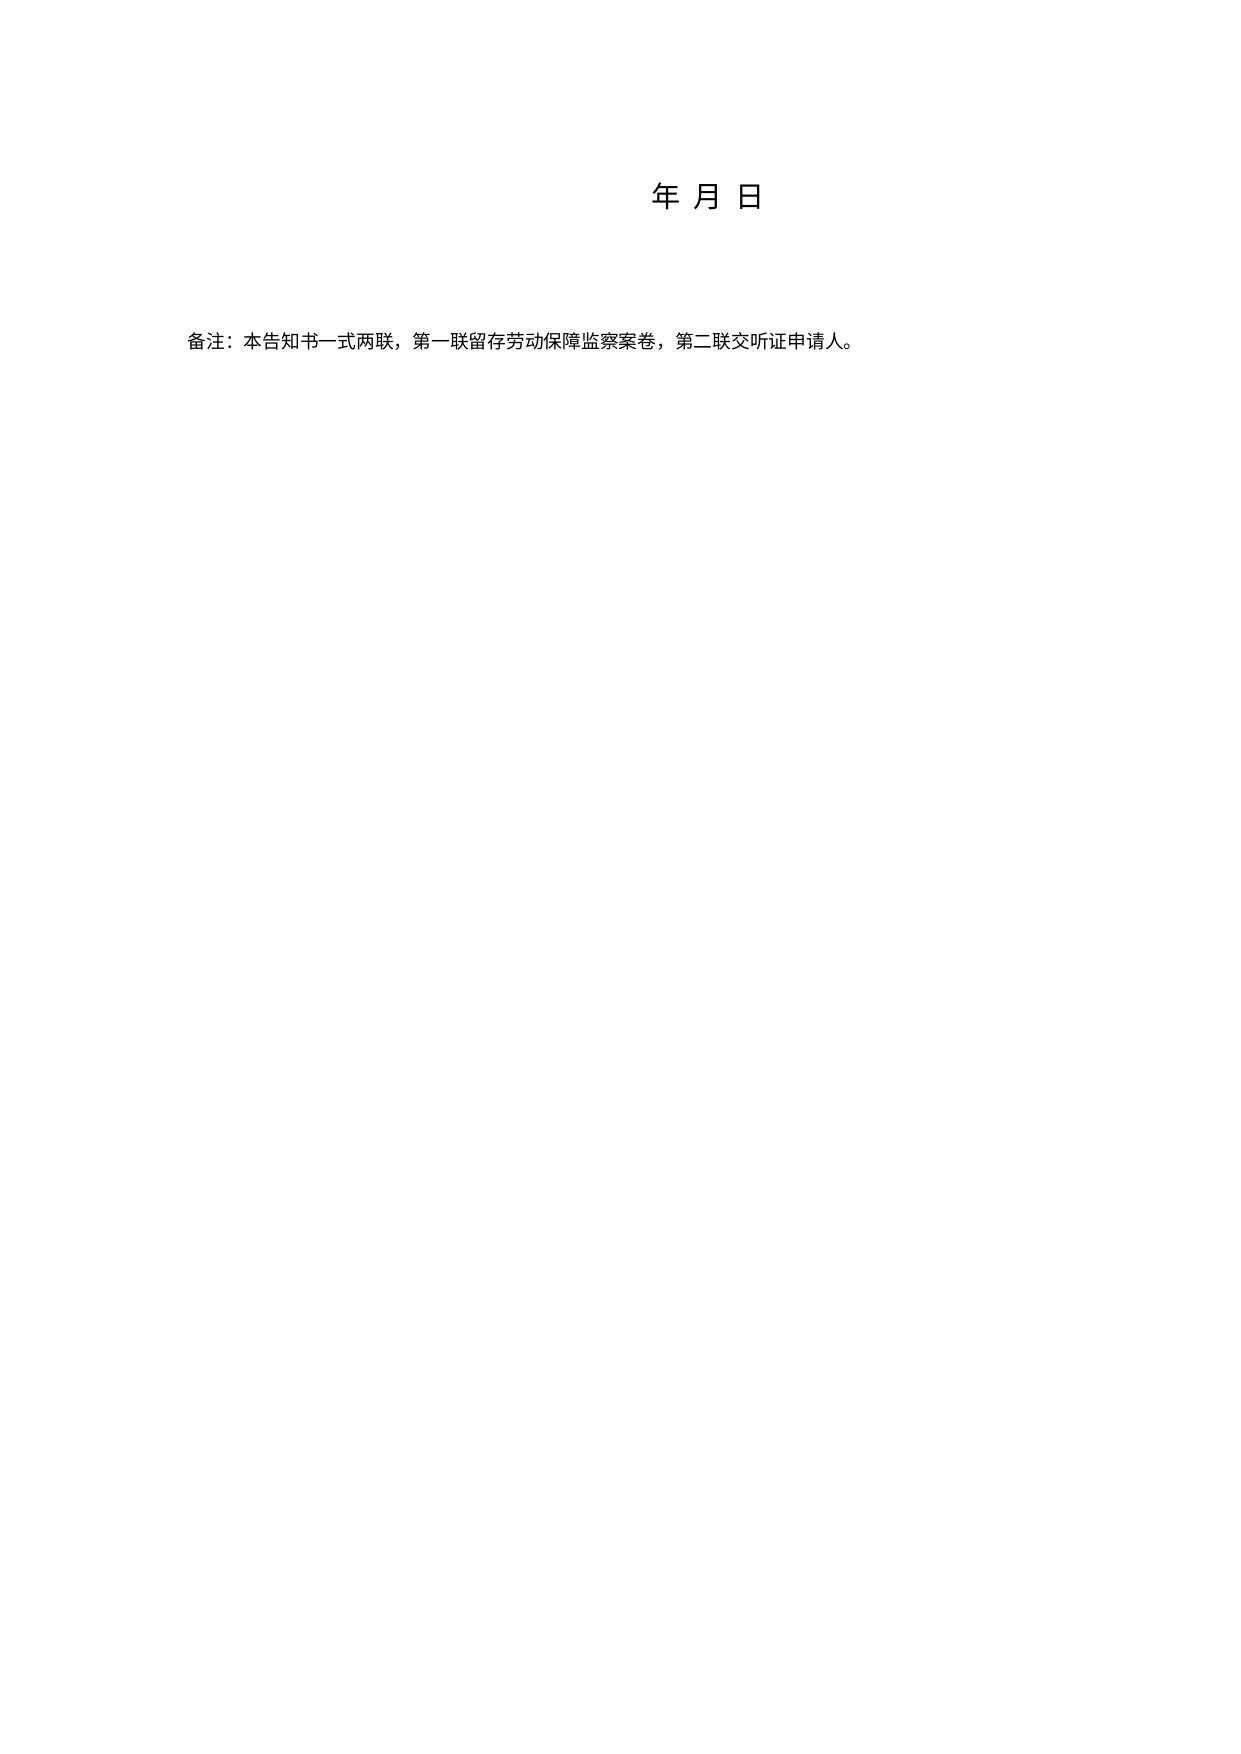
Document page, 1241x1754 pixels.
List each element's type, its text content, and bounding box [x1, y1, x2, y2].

text 年 月 日 [187, 162, 1053, 227]
text 备注：本告知书一式两联，第一联留存劳动保障监察案卷，第二联交听证申请人。 [187, 324, 1053, 357]
